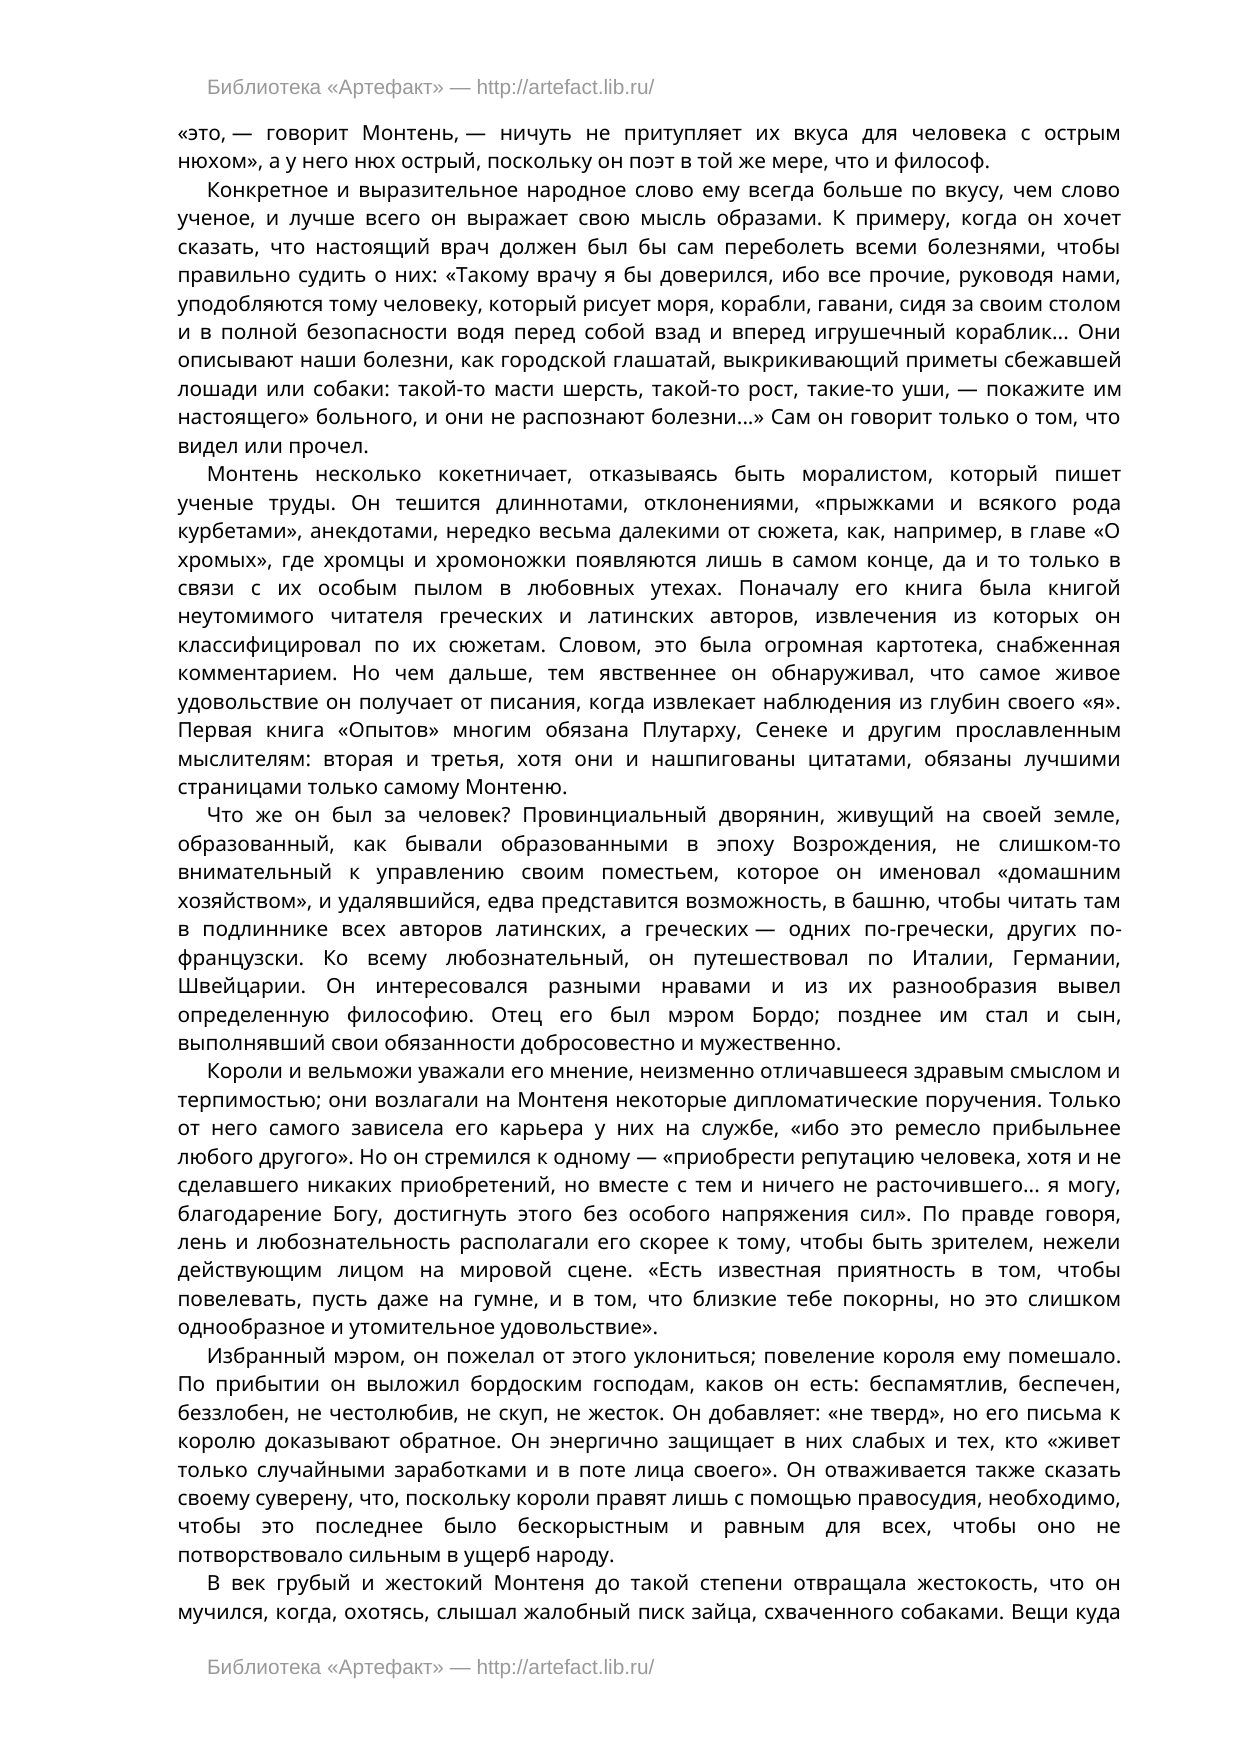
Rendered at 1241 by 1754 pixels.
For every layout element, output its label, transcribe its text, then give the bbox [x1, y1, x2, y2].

text Что же он был за человек? Провинциальный дворянин, живущий на своей земле, образованный, как бывали образованными в эпоху Возрождения, не слишком-то внимательный к управлению своим поместьем, которое он именовал «домашним хозяйством», и удалявшийся, едва представится возможность, в башню, чтобы читать там в подлиннике всех авторов латинских, а греческих — одних по-гречески, других по-французски. Ко всему любознательный, он путешествовал по Италии, Германии, Швейцарии. Он интересовался разными нравами и из их разнообразия вывел определенную философию. Отец его был мэром Бордо; позднее им стал и сын, выполнявший свои обязанности добросовестно и мужественно. [177, 801, 1122, 1057]
text Монтень несколько кокетничает, отказываясь быть моралистом, который пишет ученые труды. Он тешится длиннотами, отклонениями, «прыжками и всякого рода курбетами», анекдотами, нередко весьма далекими от сюжета, как, например, в главе «О хромых», где хромцы и хромоножки появляются лишь в самом конце, да и то только в связи с их особым пылом в любовных утехах. Поначалу его книга была книгой неутомимого читателя греческих и латинских авторов, извлечения из которых он классифицировал по их сюжетам. Словом, это была огромная картотека, снабженная комментарием. Но чем дальше, тем явственнее он обнаруживал, что самое живое удовольствие он получает от писания, когда извлекает наблюдения из глубин своего «я». Первая книга «Опытов» многим обязана Плутарху, Сенеке и другим прославленным мыслителям: вторая и третья, хотя они и нашпигованы цитатами, обязаны лучшими страницами только самому Монтеню. [177, 459, 1122, 801]
text Конкретное и выразительное народное слово ему всегда больше по вкусу, чем слово ученое, и лучше всего он выражает свою мысль образами. К примеру, когда он хочет сказать, что настоящий врач должен был бы сам переболеть всеми болезнями, чтобы правильно судить о них: «Такому врачу я бы доверился, ибо все прочие, руководя нами, уподобляются тому человеку, который рисует моря, корабли, гавани, сидя за своим столом и в полной безопасности водя перед собой взад и вперед игрушечный кораблик... Они описывают наши болезни, как городской глашатай, выкрикивающий приметы сбежавшей лошади или собаки: такой-то масти шерсть, такой-то рост, такие-то уши, — покажите им настоящего» больного, и они не распознают болезни...» Сам он говорит только о том, что видел или прочел. [177, 175, 1122, 459]
text Избранный мэром, он пожелал от этого уклониться; повеление короля ему помешало. По прибытии он выложил бордоским господам, каков он есть: беспамятлив, беспечен, беззлобен, не честолюбив, не скуп, не жесток. Он добавляет: «не тверд», но его письма к королю доказывают обратное. Он энергично защищает в них слабых и тех, кто «живет только случайными заработками и в поте лица своего». Он отваживается также сказать своему суверену, что, поскольку короли правят лишь с помощью правосудия, необходимо, чтобы это последнее было бескорыстным и равным для всех, чтобы оно не потворствовало сильным в ущерб народу. [177, 1341, 1122, 1568]
text Короли и вельможи уважали его мнение, неизменно отличавшееся здравым смыслом и терпимостью; они возлагали на Монтеня некоторые дипломатические поручения. Только от него самого зависела его карьера у них на службе, «ибо это ремесло прибыльнее любого другого». Но он стремился к одному — «приобрести репутацию человека, хотя и не сделавшего никаких приобретений, но вместе с тем и ничего не расточившего... я могу, благодарение Богу, достигнуть этого без особого напряжения сил». По правде говоря, лень и любознательность располагали его скорее к тому, чтобы быть зрителем, нежели действующим лицом на мировой сцене. «Есть известная приятность в том, чтобы повелевать, пусть даже на гумне, и в том, что близкие тебе покорны, но это слишком однообразное и утомительное удовольствие». [177, 1057, 1122, 1341]
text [177, 1568, 1122, 1625]
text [177, 118, 1122, 175]
